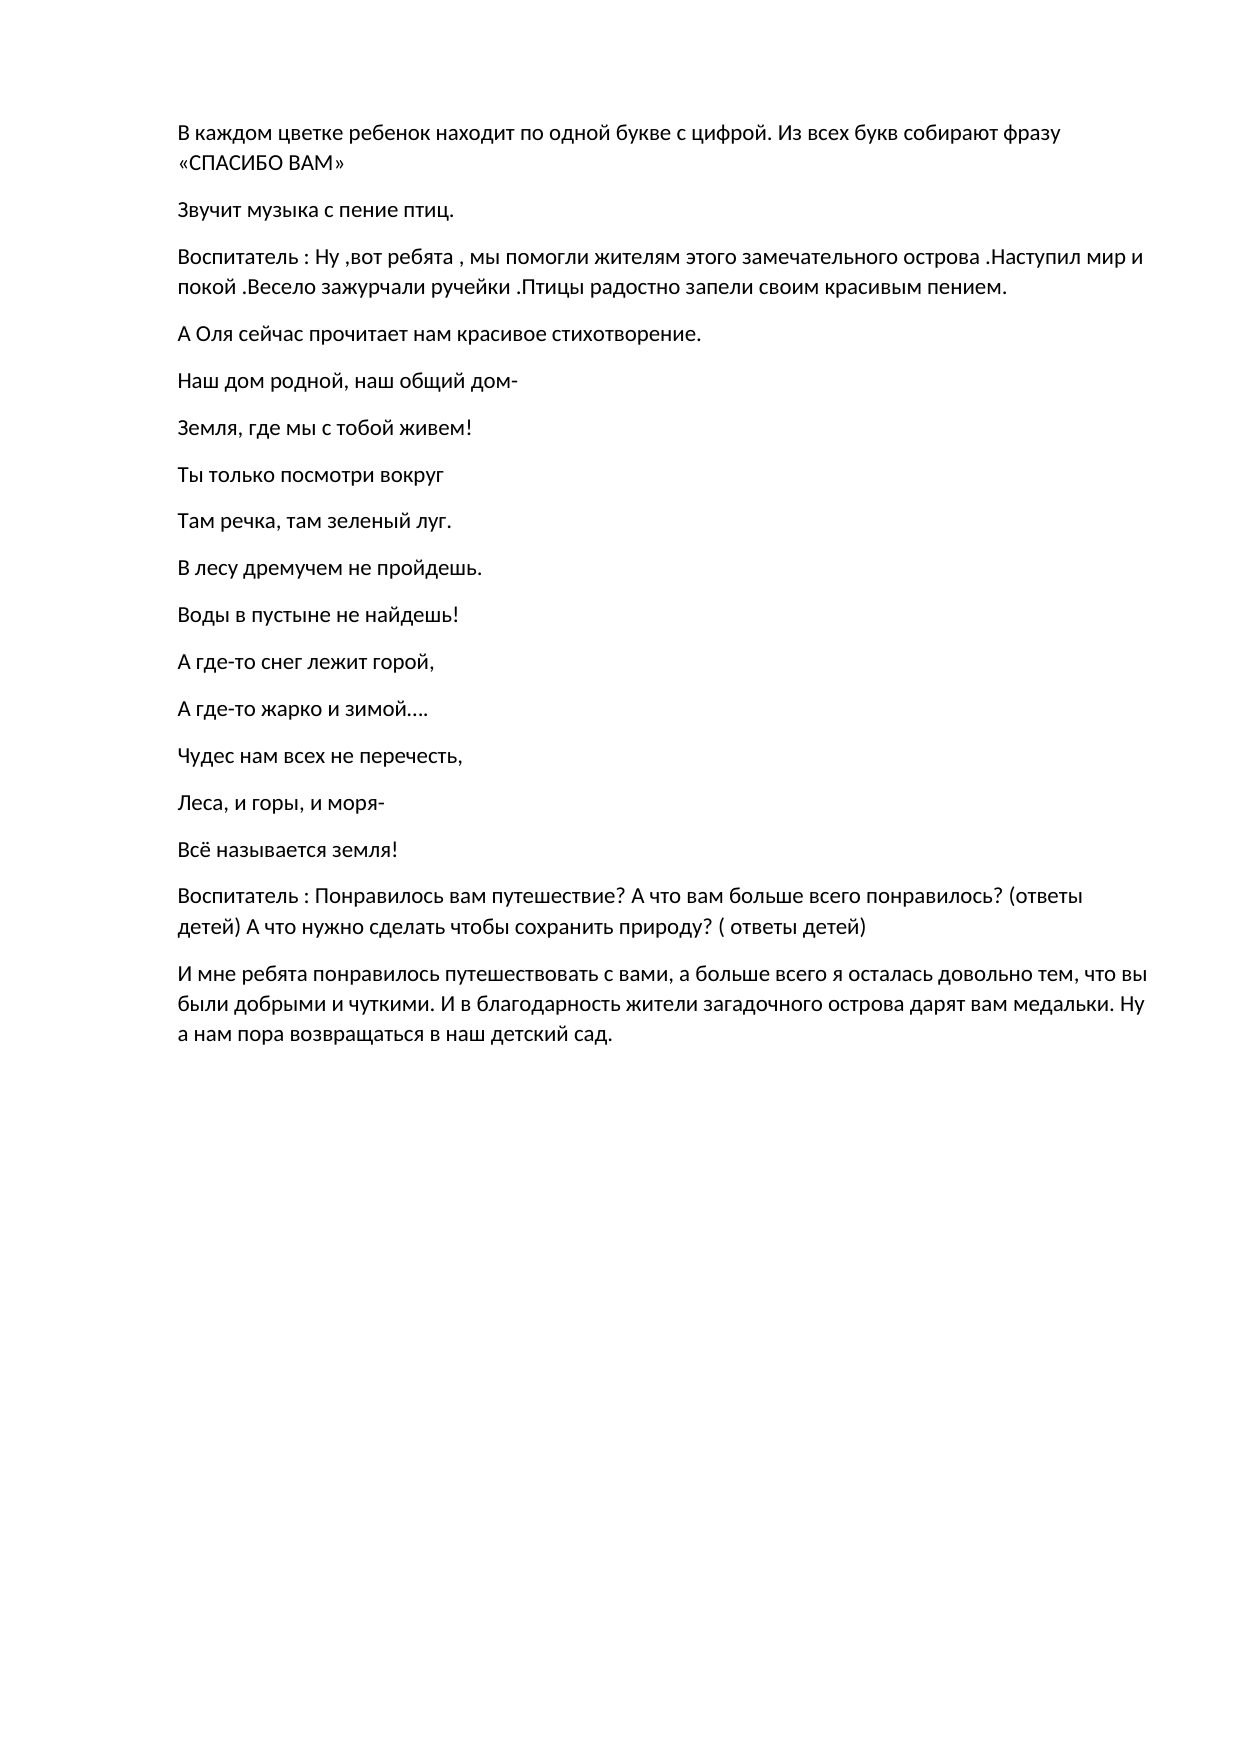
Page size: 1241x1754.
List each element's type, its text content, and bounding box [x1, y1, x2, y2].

text Воспитатель : Ну ,вот ребята , мы помогли жителям этого замечательного острова .Наступил мир и покой .Весело зажурчали ручейки .Птицы радостно запели своим красивым пением. [177, 242, 1152, 300]
text Наш дом родной, наш общий дом- [177, 366, 1152, 394]
text Всё называется земля! [177, 835, 1152, 863]
text А Оля сейчас прочитает нам красивое стихотворение. [177, 319, 1152, 347]
text Чудес нам всех не перечесть, [177, 741, 1152, 769]
text Леса, и горы, и моря- [177, 788, 1152, 816]
text Звучит музыка с пение птиц. [177, 195, 1152, 223]
text И мне ребята понравилось путешествовать с вами, а больше всего я осталась довольно тем, что вы были добрыми и чуткими. И в благодарность жители загадочного острова дарят вам медальки. Ну а нам пора возвращаться в наш детский сад. [177, 959, 1152, 1047]
text Ты только посмотри вокруг [177, 460, 1152, 488]
text В лесу дремучем не пройдешь. [177, 553, 1152, 582]
text А где-то снег лежит горой, [177, 647, 1152, 675]
text Там речка, там зеленый луг. [177, 507, 1152, 535]
text А где-то жарко и зимой…. [177, 694, 1152, 722]
text Воды в пустыне не найдешь! [177, 600, 1152, 628]
text Воспитатель : Понравилось вам путешествие? А что вам больше всего понравилось? (ответы детей) А что нужно сделать чтобы сохранить природу? ( ответы детей) [177, 882, 1152, 940]
text В каждом цветке ребенок находит по одной букве с цифрой. Из всех букв собирают фразу «СПАСИБО ВАМ» [177, 118, 1152, 176]
text Земля, где мы с тобой живем! [177, 413, 1152, 441]
